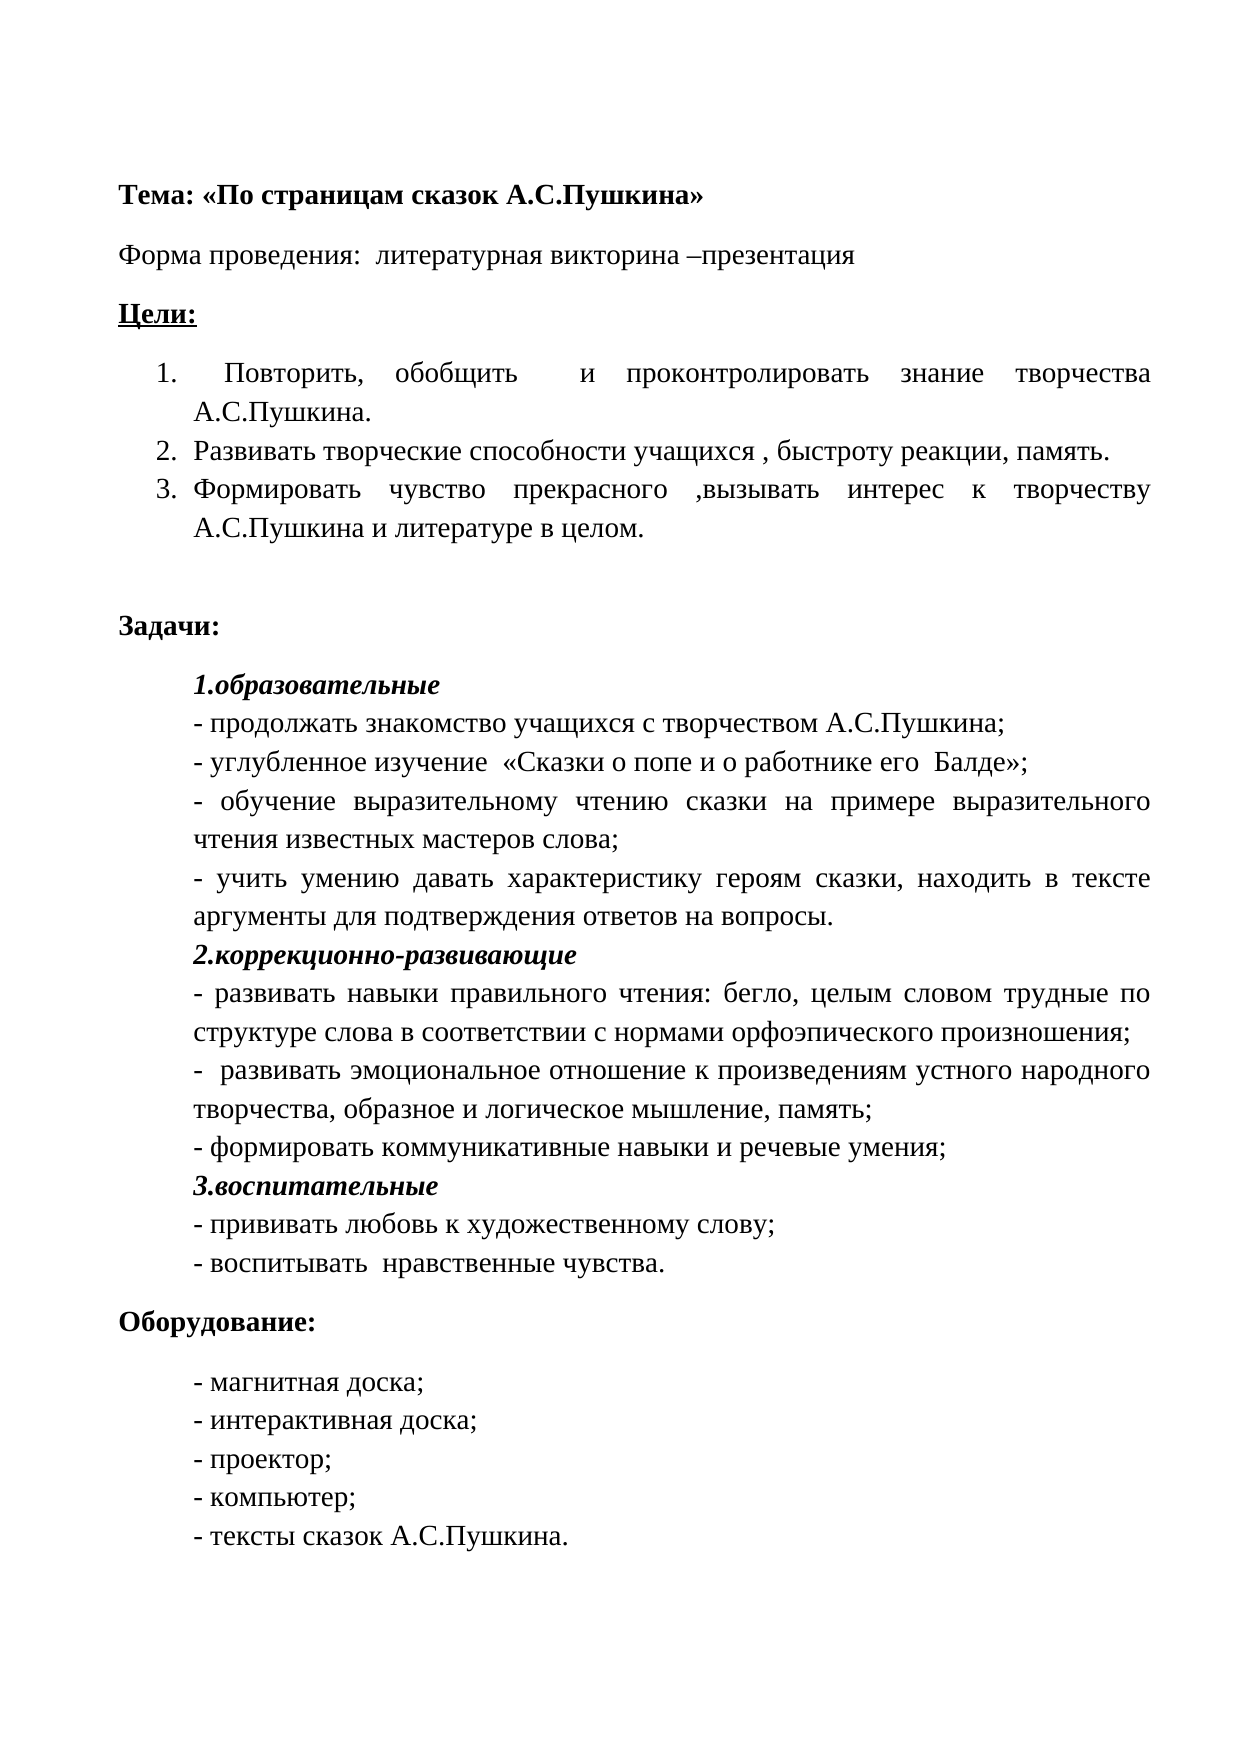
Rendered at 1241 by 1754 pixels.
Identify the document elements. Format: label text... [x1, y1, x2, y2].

list - развивать навыки правильного чтения: бегло, целым словом трудные по структуре слова в соответствии с нормами орфоэпического произношения; [193, 975, 1152, 1047]
list - интерактивная доска; [193, 1402, 1152, 1436]
text Цели: [118, 296, 1152, 330]
list - обучение выразительному чтению сказки на примере выразительного чтения известных мастеров слова; [193, 783, 1152, 855]
list - прививать любовь к художественному слову; [193, 1207, 1152, 1240]
list - развивать эмоциональное отношение к произведениям устного народного творчества, образное и логическое мышление, память; [193, 1052, 1152, 1124]
text Задачи: [118, 608, 1152, 641]
list - формировать коммуникативные навыки и речевые умения; [193, 1129, 1152, 1163]
list - учить умению давать характеристику героям сказки, находить в тексте аргументы для подтверждения ответов на вопросы. [193, 860, 1152, 932]
list Повторить, обобщить и проконтролировать знание творчества А.С.Пушкина. [156, 356, 1152, 428]
list Формировать чувство прекрасного ,вызывать интерес к творчеству А.С.Пушкина и литературе в целом. [156, 471, 1152, 543]
list - проектор; [193, 1441, 1152, 1474]
text Оборудование: [118, 1304, 1152, 1338]
list - компьютер; [193, 1479, 1152, 1513]
list - углубленное изучение «Сказки о попе и о работнике его Балде»; [193, 744, 1152, 778]
list Развивать творческие способности учащихся , быстроту реакции, память. [156, 433, 1152, 466]
list - воспитывать нравственные чувства. [193, 1245, 1152, 1279]
text Тема: «По страницам сказок А.С.Пушкина» [118, 177, 1152, 211]
text Форма проведения: литературная викторина –презентация [118, 237, 1152, 270]
list - магнитная доска; [193, 1364, 1152, 1397]
list 1.образовательные [193, 667, 1152, 701]
list - продолжать знакомство учащихся с творчеством А.С.Пушкина; [193, 706, 1152, 739]
list 3.воспитательные [193, 1168, 1152, 1202]
list 2.коррекционно-развивающие [193, 937, 1152, 970]
list - тексты сказок А.С.Пушкина. [193, 1518, 1152, 1552]
